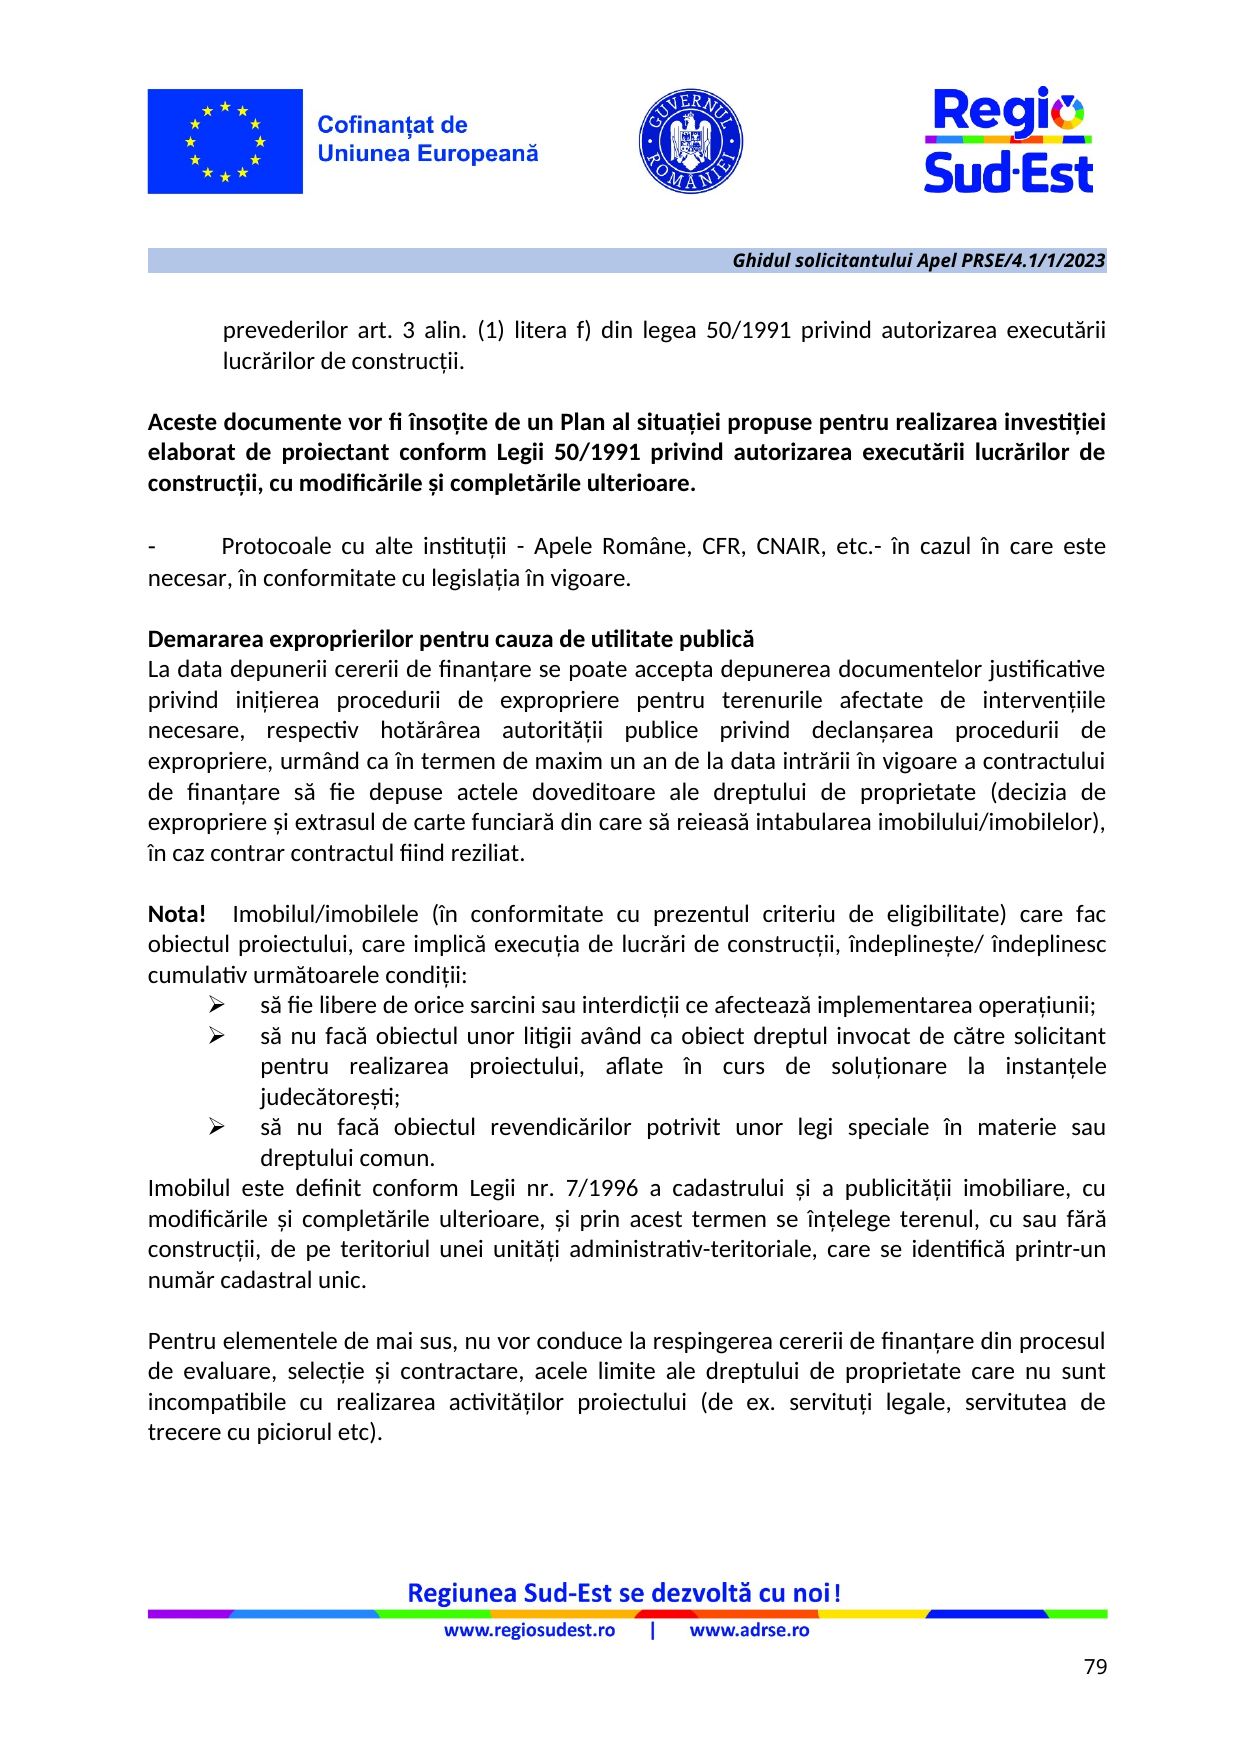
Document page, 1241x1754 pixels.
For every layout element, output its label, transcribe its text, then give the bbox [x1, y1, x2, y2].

picture [147, 86, 1093, 195]
text Demararea exproprierilor pentru cauza de utilitate publică [148, 623, 1107, 653]
text Nota! Imobilul/imobilele (în conformitate cu prezentul criteriu de eligibilitate) care fac obiectul proiectului, care implică execuţia de lucrări de construcţii, îndeplineşte/ îndeplinesc cumulativ următoarele condiţii: [148, 898, 1107, 989]
text Imobilul este definit conform Legii nr. 7/1996 a cadastrului și a publicității imobiliare, cu modificările și completările ulterioare, și prin acest termen se înţelege terenul, cu sau fără construcţii, de pe teritoriul unei unităţi administrativ-teritoriale, care se identifică printr-un număr cadastral unic. [148, 1172, 1107, 1294]
text La data depunerii cererii de finanțare se poate accepta depunerea documentelor justificative privind inițierea procedurii de expropriere pentru terenurile afectate de intervențiile necesare, respectiv hotărârea autorității publice privind declanșarea procedurii de expropriere, urmând ca în termen de maxim un an de la data intrării în vigoare a contractului de finanțare să fie depuse actele doveditoare ale dreptului de proprietate (decizia de expropriere și extrasul de carte funciară din care să reieasă intabularea imobilului/imobilelor), în caz contrar contractul fiind reziliat. [148, 653, 1107, 867]
text Pentru elementele de mai sus, nu vor conduce la respingerea cererii de finanțare din procesul de evaluare, selecție și contractare, acele limite ale dreptului de proprietate care nu sunt incompatibile cu realizarea activităților proiectului (de ex. servituți legale, servitutea de trecere cu piciorul etc). [148, 1325, 1107, 1447]
list să nu facă obiectul unor litigii având ca obiect dreptul invocat de către solicitant pentru realizarea proiectului, aflate în curs de soluţionare la instanţele judecătoreşti; [207, 1020, 1107, 1111]
text Aceste documente vor fi însoțite de un Plan al situației propuse pentru realizarea investiției elaborat de proiectant conform Legii 50/1991 privind autorizarea executării lucrărilor de construcții, cu modificările și completările ulterioare. [148, 406, 1107, 497]
picture [147, 1582, 1108, 1640]
list să nu facă obiectul revendicărilor potrivit unor legi speciale în materie sau dreptului comun. [207, 1111, 1107, 1172]
list să fie libere de orice sarcini sau interdicţii ce afectează implementarea operațiunii; [207, 989, 1107, 1020]
list Protocoale cu alte instituții - Apele Române, CFR, CNAIR, etc.- în cazul în care este necesar, în conformitate cu legislația în vigoare. [148, 528, 1107, 592]
